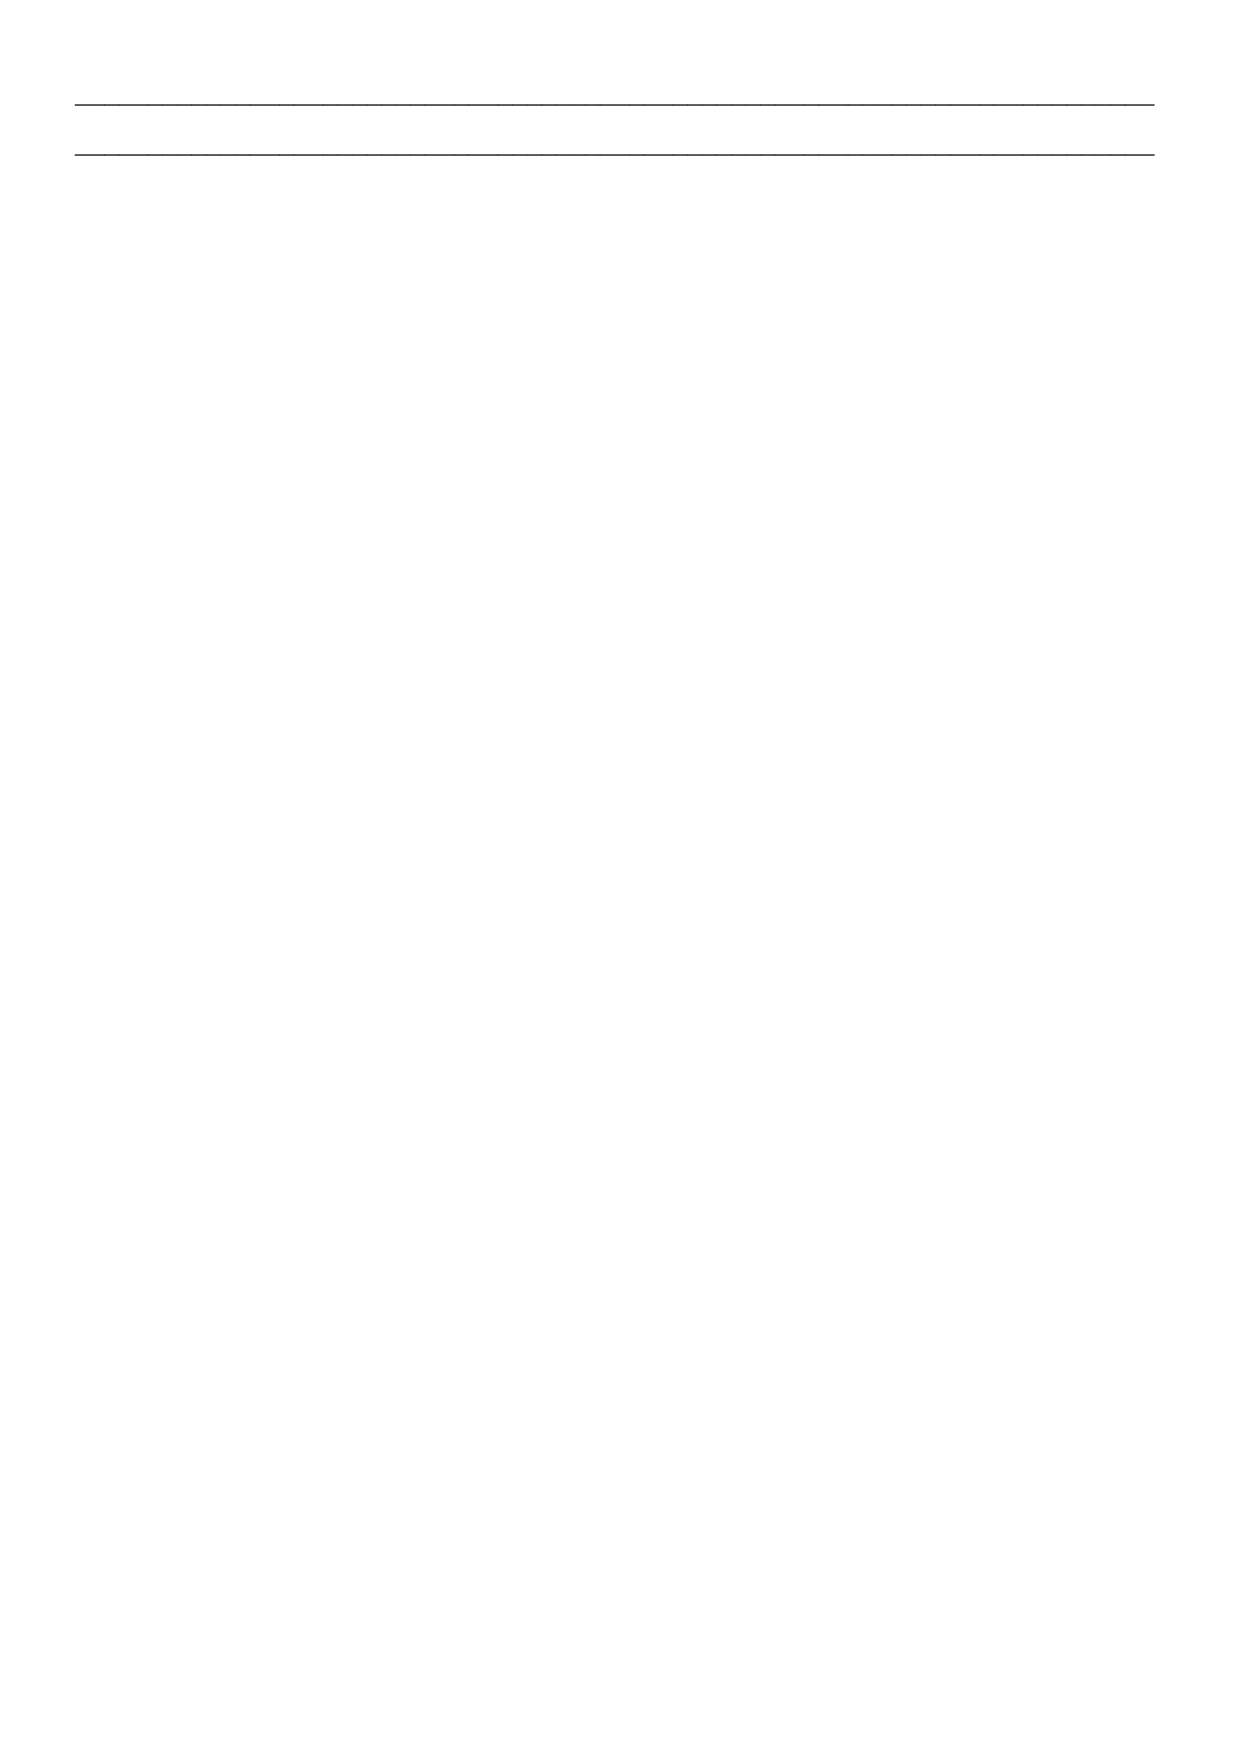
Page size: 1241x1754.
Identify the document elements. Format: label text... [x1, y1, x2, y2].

text ____________________________________________________________________________________________________________________________________________________ [75, 75, 1165, 159]
